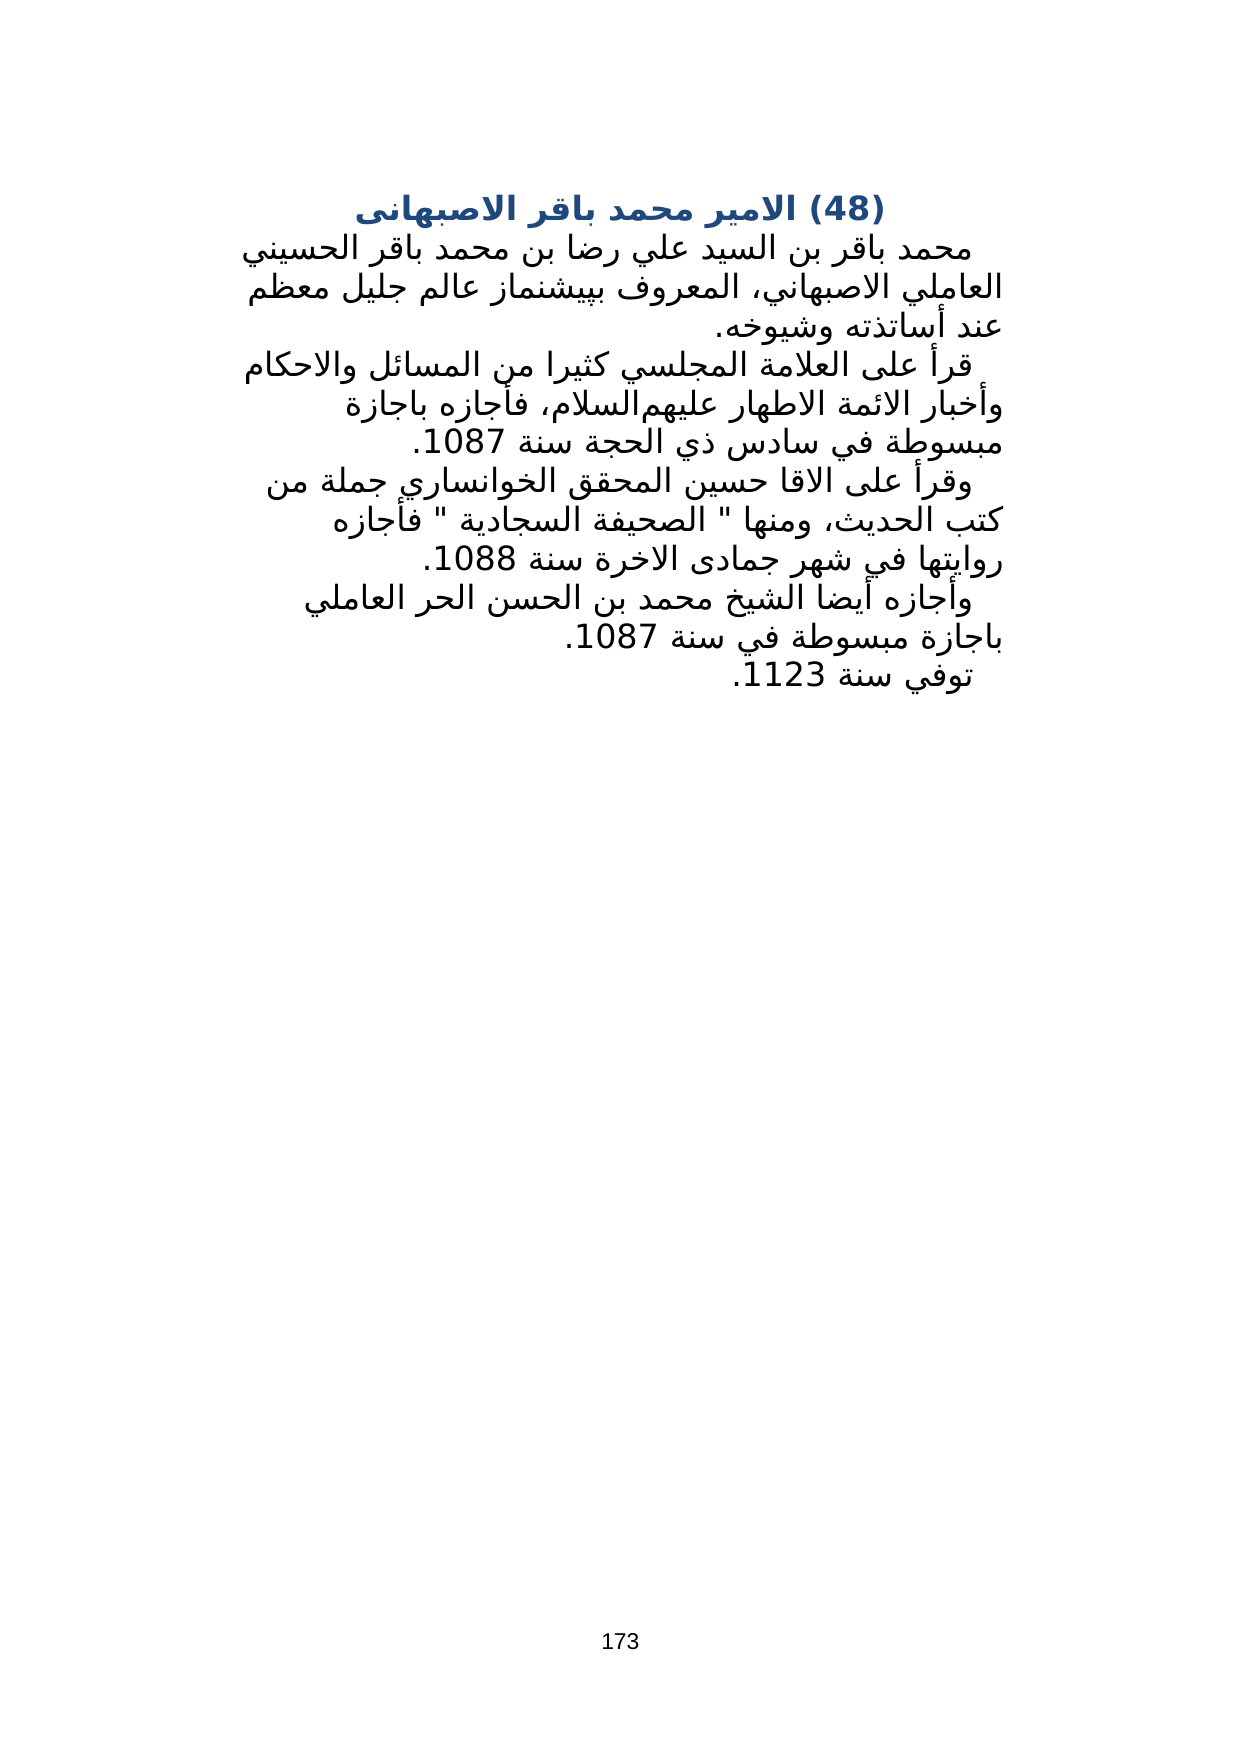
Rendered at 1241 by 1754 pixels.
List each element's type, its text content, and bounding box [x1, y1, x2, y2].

text وقرأ على الاقا حسين المحقق الخوانساري جملة من كتب الحديث، ومنها " الصحيفة السجادية " فأجازه روايتها في شهر جمادى الاخرة سنة 1088. [236, 462, 1004, 578]
text توفي سنة 1123. [236, 656, 1004, 695]
text وأجازه أيضا الشيخ محمد بن الحسن الحر العاملي باجازة مبسوطة في سنة 1087. [236, 578, 1004, 656]
subtitle (48) الامير محمد باقر الاصبهانى [236, 190, 1004, 228]
text قرأ على العلامة المجلسي كثيرا من المسائل والاحكام وأخبار الائمة الاطهار عليهم‌السلام، فأجازه باجازة مبسوطة في سادس ذي الحجة سنة 1087. [236, 345, 1004, 462]
text محمد باقر بن السيد علي رضا بن محمد باقر الحسيني العاملي الاصبهاني، المعروف بپيشنماز عالم جليل معظم عند أساتذته وشيوخه. [236, 228, 1004, 345]
